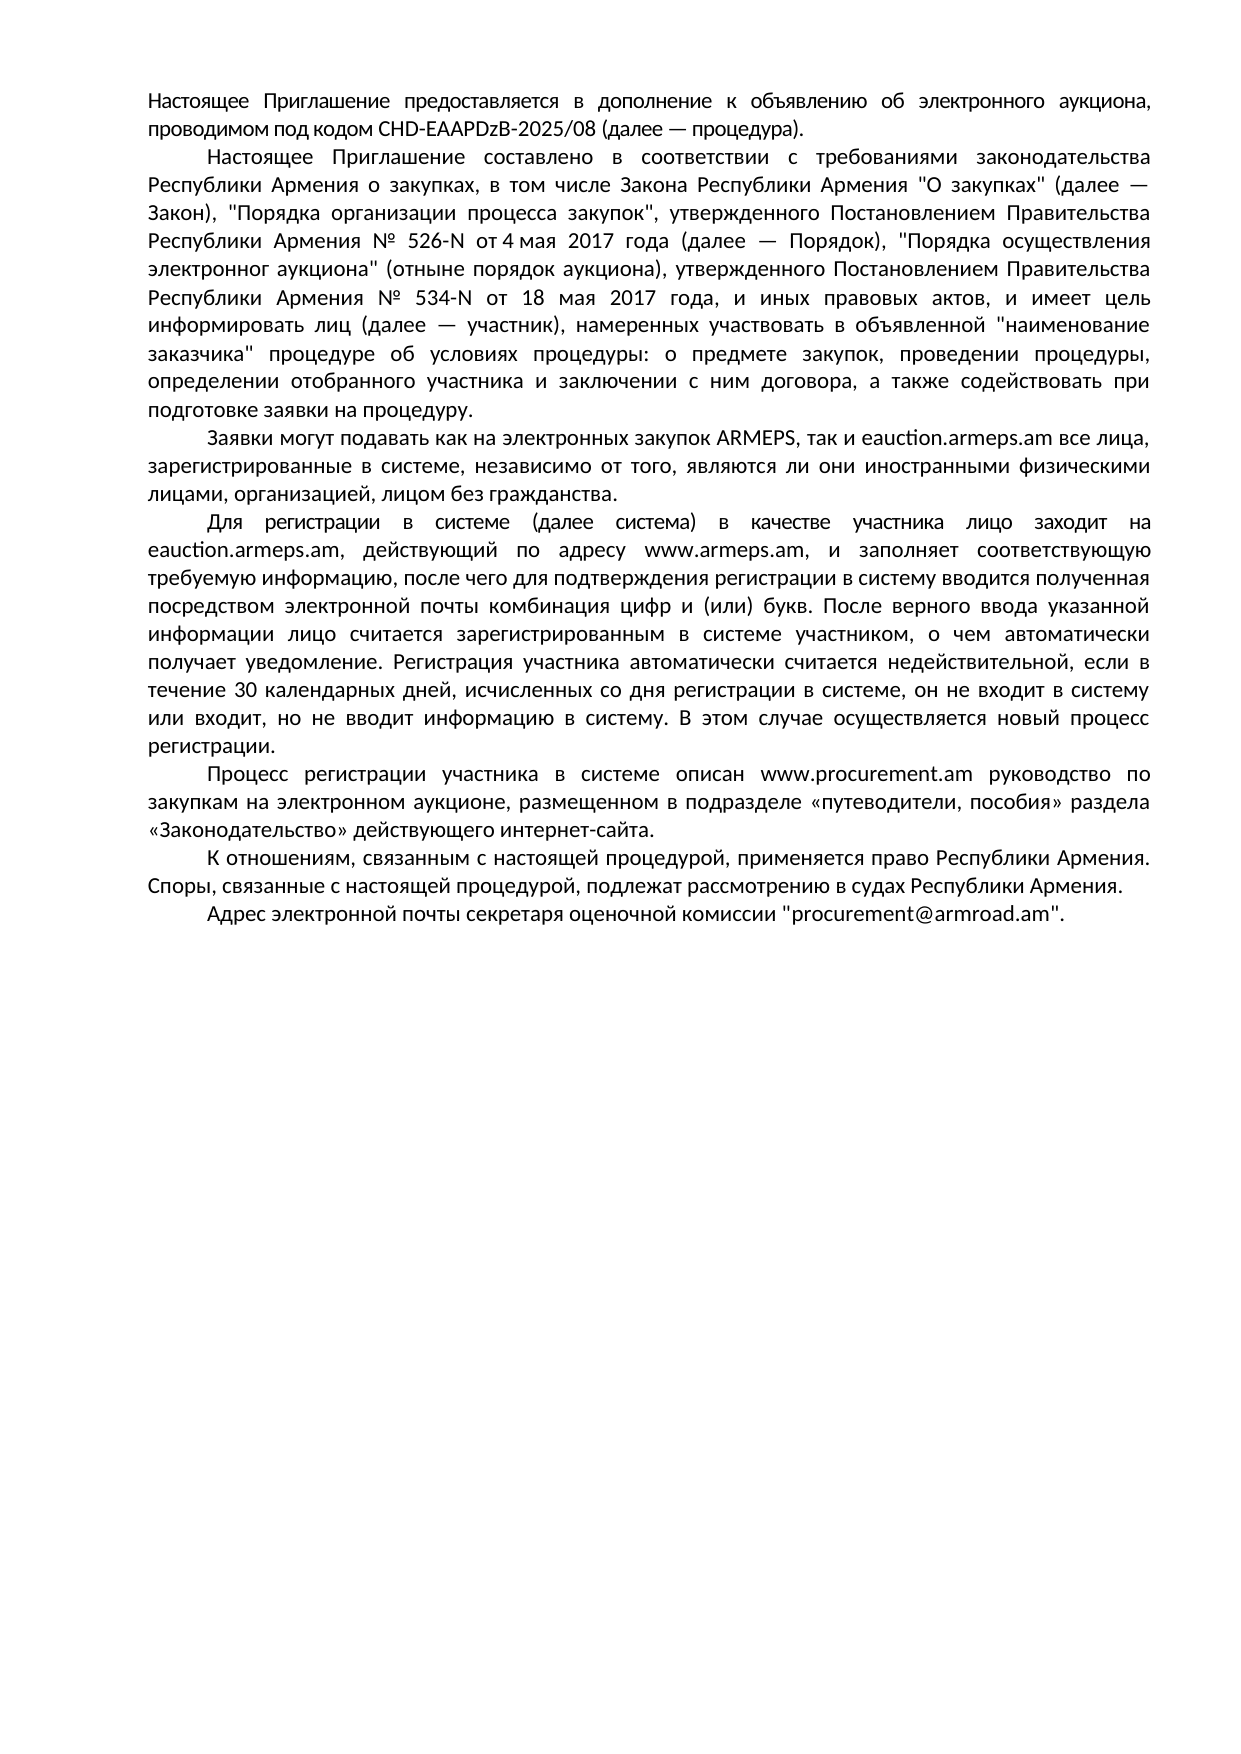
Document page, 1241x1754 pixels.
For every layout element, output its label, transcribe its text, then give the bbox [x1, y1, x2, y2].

text Настоящее Приглашение составлено в соответствии с требованиями законодательства Республики Армения о закупках, в том числе Закона Республики Армения "О закупках" (далее — Закон), "Порядка организации процесса закупок", утвержденного Постановлением Правительства Республики Армения № 526-N от 4 мая 2017 года (далее — Порядок), "Порядка осуществления электронног аукциона" (отныне порядок аукциона), утвержденного Постановлением Правительства Республики Армения № 534-N от 18 мая 2017 года, и иных правовых актов, и имеет цель информировать лиц (далее — участник), намеренных участвовать в объявленной "наименование заказчика" процедуре об условиях процедуры: о предмете закупок, проведении процедуры, определении отобранного участника и заключении с ним договора, а также содействовать при подготовке заявки на процедуру. [148, 142, 1152, 423]
text Процесс регистрации участника в системе описан www.procurement.am руководство по закупкам на электронном аукционе, размещенном в подразделе «путеводители, пособия» раздела «Законодательство» действующего интернет-сайта. [148, 759, 1152, 843]
text К отношениям, связанным с настоящей процедурой, применяется право Республики Армения. Споры, связанные с настоящей процедурой, подлежат рассмотрению в судах Республики Армения. [148, 843, 1152, 899]
text Настоящее Приглашение предоставляется в дополнение к объявлению об электронного аукциона, проводимом под кодом CHD-EAAPDzB-2025/08 (далее — процедура). [148, 86, 1152, 142]
text Адрес электронной почты секретаря оценочной комиссии "procurement@armroad.am". [148, 899, 1152, 927]
text Для регистрации в системе (далее система) в качестве участника лицо заходит на eauction.armeps.am, действующий по адресу www.armeps.am, и заполняет соответствующую требуемую информацию, после чего для подтверждения регистрации в систему вводится полученная посредством электронной почты комбинация цифр и (или) букв. После верного ввода указанной информации лицо считается зарегистрированным в системе участником, о чем автоматически получает уведомление. Регистрация участника автоматически считается недействительной, если в течение 30 календарных дней, исчисленных со дня регистрации в системе, он не входит в систему или входит, но не вводит информацию в систему. В этом случае осуществляется новый процесс регистрации. [148, 507, 1152, 759]
text Заявки могут подавать как на электронных закупок ARMEPS, так и eauction.armeps.am все лица, зарегистрированные в системе, независимо от того, являются ли они иностранными физическими лицами, организацией, лицом без гражданства. [148, 423, 1152, 507]
